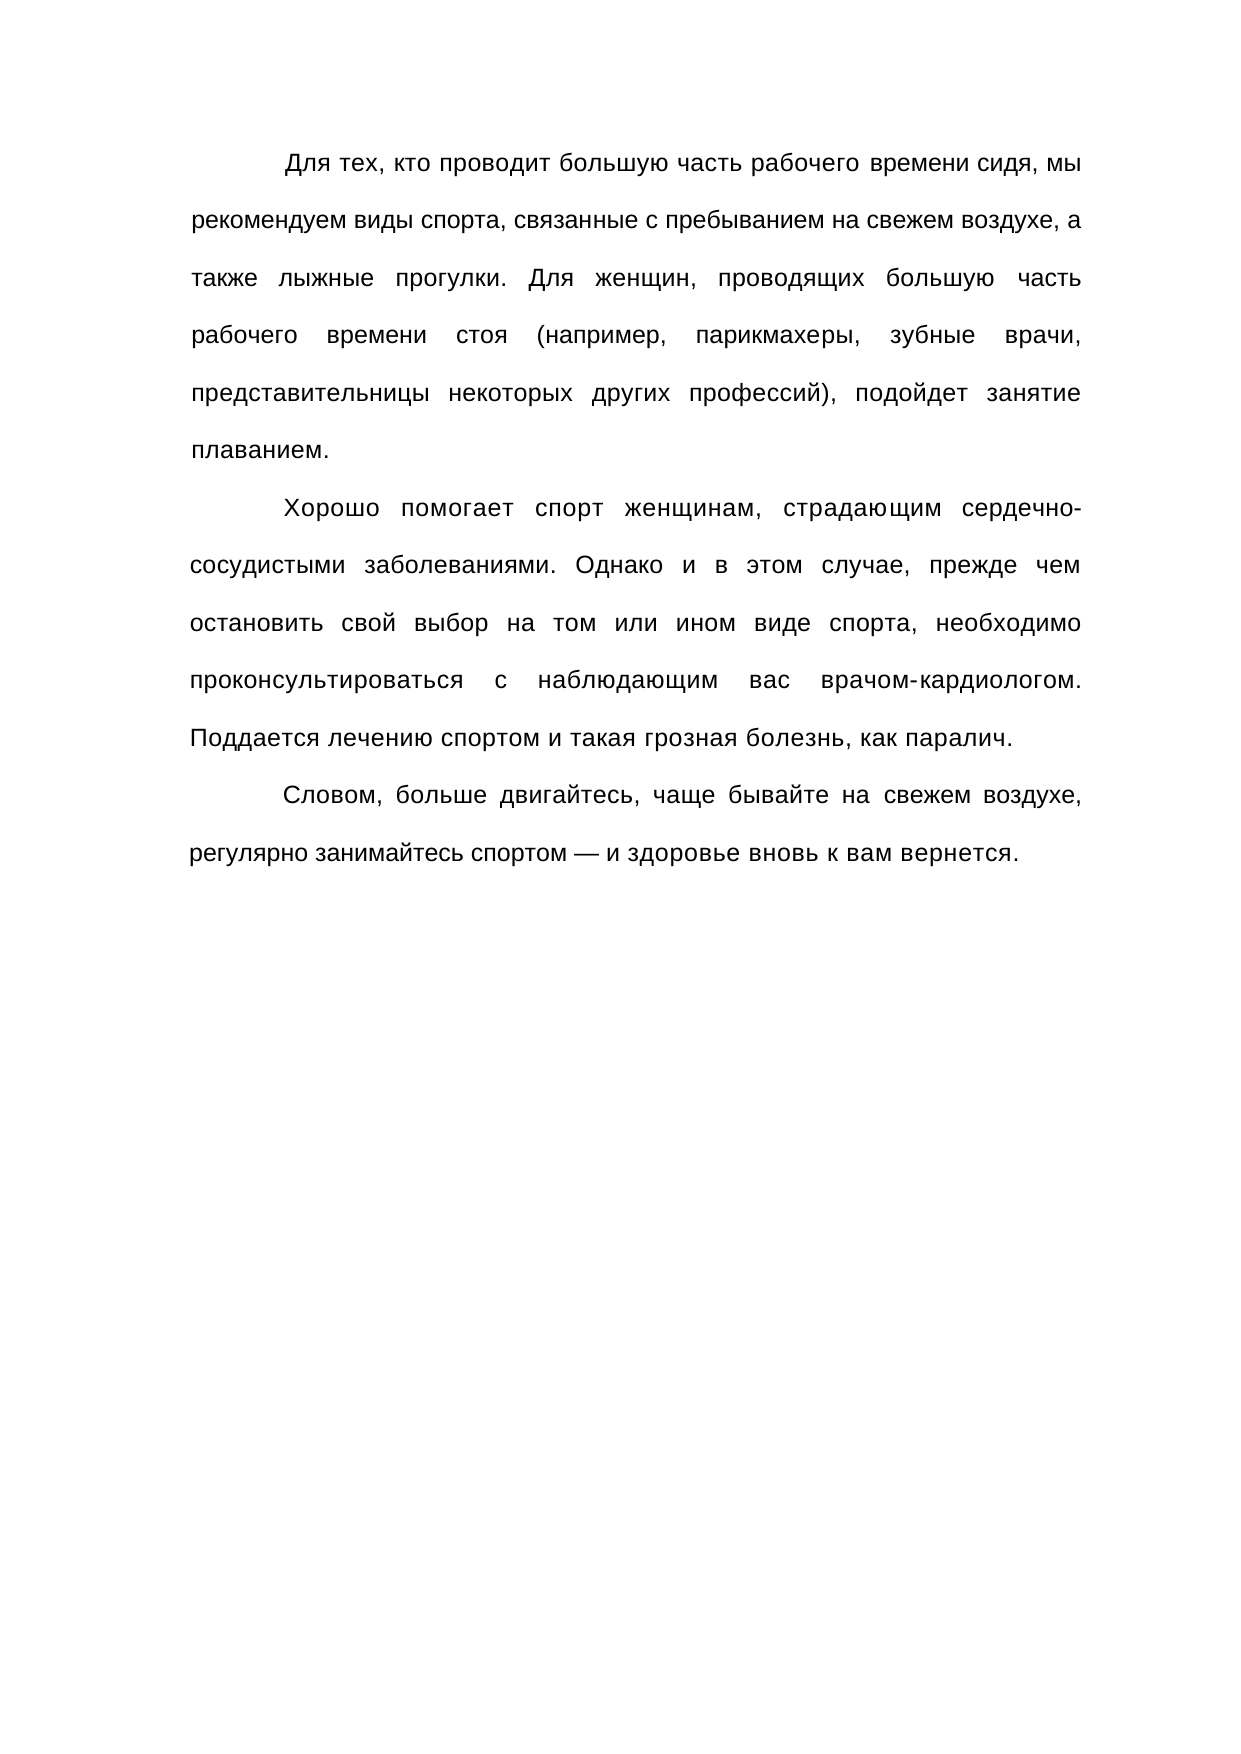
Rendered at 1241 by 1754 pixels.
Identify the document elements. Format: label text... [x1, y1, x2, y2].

text Хорошо помогает спорт женщинам, страдающим сердечно-сосудистыми заболеваниями. Однако и в этом случае, прежде чем остановить свой выбор на том или ином виде спорта, необходимо проконсультироваться с наблюдающим вас врачом-кардиологом. Поддается лечению спортом и такая грозная болезнь, как паралич. [189, 493, 1082, 751]
text Словом, больше двигайтесь, чаще бывайте на свежем воздухе, регулярно занимайтесь спортом — и здоровье вновь к вам вернется. [189, 780, 1082, 866]
text Для тех, кто проводит большую часть рабочего времени сидя, мы рекомендуем виды спорта, связанные с пребыванием на свежем воздухе, а также лыжные прогулки. Для женщин, проводящих большую часть рабочего времени стоя (например, парикмахеры, зубные врачи, представительницы некоторых других профессий), подойдет занятие плаванием. [191, 148, 1082, 464]
